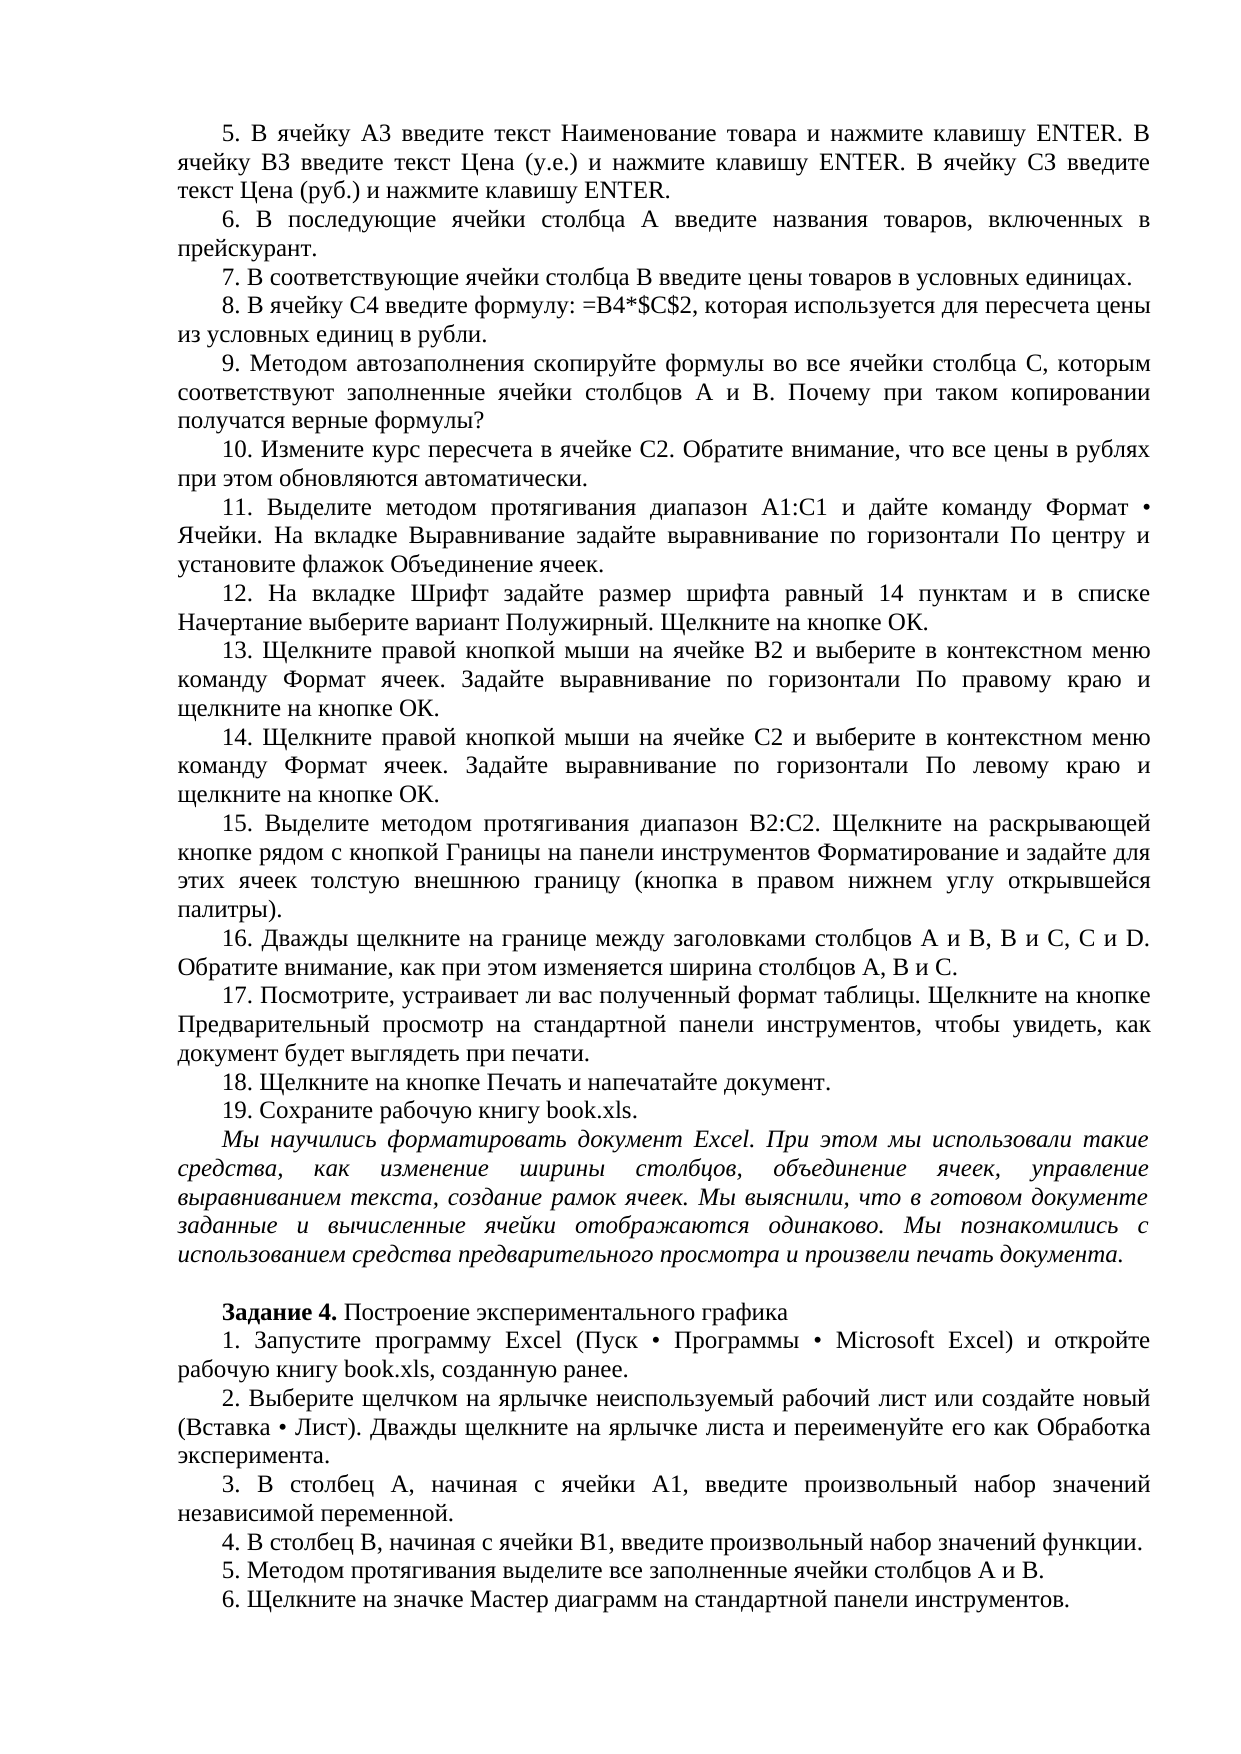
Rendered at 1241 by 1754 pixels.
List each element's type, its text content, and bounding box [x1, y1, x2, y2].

text 18. Щелкните на кнопке Печать и напечатайте документ. [177, 1067, 1152, 1096]
text 10. Измените курс пересчета в ячейке С2. Обратите внимание, что все цены в рублях при этом обновляются автоматически. [177, 434, 1152, 492]
text 7. В соответствующие ячейки столбца В введите цены товаров в условных единицах. [177, 262, 1152, 291]
text 4. В столбец В, начиная с ячейки В1, введите произвольный набор значений функции. [177, 1527, 1152, 1556]
text 6. В последующие ячейки столбца А введите названия товаров, включенных в прейскурант. [177, 204, 1152, 262]
text 15. Выделите методом протягивания диапазон В2:С2. Щелкните на раскрывающей кнопке рядом с кнопкой Границы на панели инструментов Форматирование и задайте для этих ячеек толстую внешнюю границу (кнопка в правом нижнем углу открывшейся палитры). [177, 808, 1152, 923]
text 3. В столбец А, начиная с ячейки А1, введите произвольный набор значений независимой переменной. [177, 1469, 1152, 1527]
text 16. Дважды щелкните на границе между заголовками столбцов А и В, В и С, С и D. Обратите внимание, как при этом изменяется ширина столбцов А, В и С. [177, 923, 1152, 981]
text 2. Выберите щелчком на ярлычке неиспользуемый рабочий лист или создайте новый (Вставка • Лист). Дважды щелкните на ярлычке листа и переименуйте его как Обработка эксперимента. [177, 1383, 1152, 1469]
text Мы научились форматировать документ Excel. При этом мы использовали такие средства, как изменение ширины столбцов, объединение ячеек, управление выравниванием текста, создание рамок ячеек. Мы выяснили, что в готовом документе заданные и вычисленные ячейки отображаются одинаково. Мы познакомились с использованием средства предварительного просмотра и произвели печать документа. [177, 1124, 1152, 1268]
text 6. Щелкните на значке Мастер диаграмм на стандартной панели инструментов. [177, 1584, 1152, 1613]
text 9. Методом автозаполнения скопируйте формулы во все ячейки столбца С, которым соответствуют заполненные ячейки столбцов А и В. Почему при таком копировании получатся верные формулы? [177, 348, 1152, 434]
text 14. Щелкните правой кнопкой мыши на ячейке С2 и выберите в контекстном меню команду Формат ячеек. Задайте выравнивание по горизонтали По левому краю и щелкните на кнопке ОК. [177, 722, 1152, 808]
text Задание 4. Построение экспериментального графика [177, 1297, 1152, 1326]
text 17. Посмотрите, устраивает ли вас полученный формат таблицы. Щелкните на кнопке Предварительный просмотр на стандартной панели инструментов, чтобы увидеть, как документ будет выглядеть при печати. [177, 981, 1152, 1067]
text 11. Выделите методом протягивания диапазон А1:С1 и дайте команду Формат • Ячейки. На вкладке Выравнивание задайте выравнивание по горизонтали По центру и установите флажок Объединение ячеек. [177, 492, 1152, 578]
text 5. Методом протягивания выделите все заполненные ячейки столбцов А и В. [177, 1556, 1152, 1584]
text 19. Сохраните рабочую книгу book.xls. [177, 1096, 1152, 1124]
text 5. В ячейку A3 введите текст Наименование товара и нажмите клавишу ENTER. В ячейку ВЗ введите текст Цена (у.е.) и нажмите клавишу ENTER. В ячейку СЗ введите текст Цена (руб.) и нажмите клавишу ENTER. [177, 118, 1152, 204]
text 1. Запустите программу Excel (Пуск • Программы • Microsoft Excel) и откройте рабочую книгу book.xls, созданную ранее. [177, 1326, 1152, 1383]
text 12. На вкладке Шрифт задайте размер шрифта равный 14 пунктам и в списке Начертание выберите вариант Полужирный. Щелкните на кнопке ОК. [177, 578, 1152, 636]
text 13. Щелкните правой кнопкой мыши на ячейке В2 и выберите в контекстном меню команду Формат ячеек. Задайте выравнивание по горизонтали По правому краю и щелкните на кнопке ОК. [177, 636, 1152, 722]
text 8. В ячейку С4 введите формулу: =В4*$С$2, которая используется для пересчета цены из условных единиц в рубли. [177, 291, 1152, 348]
